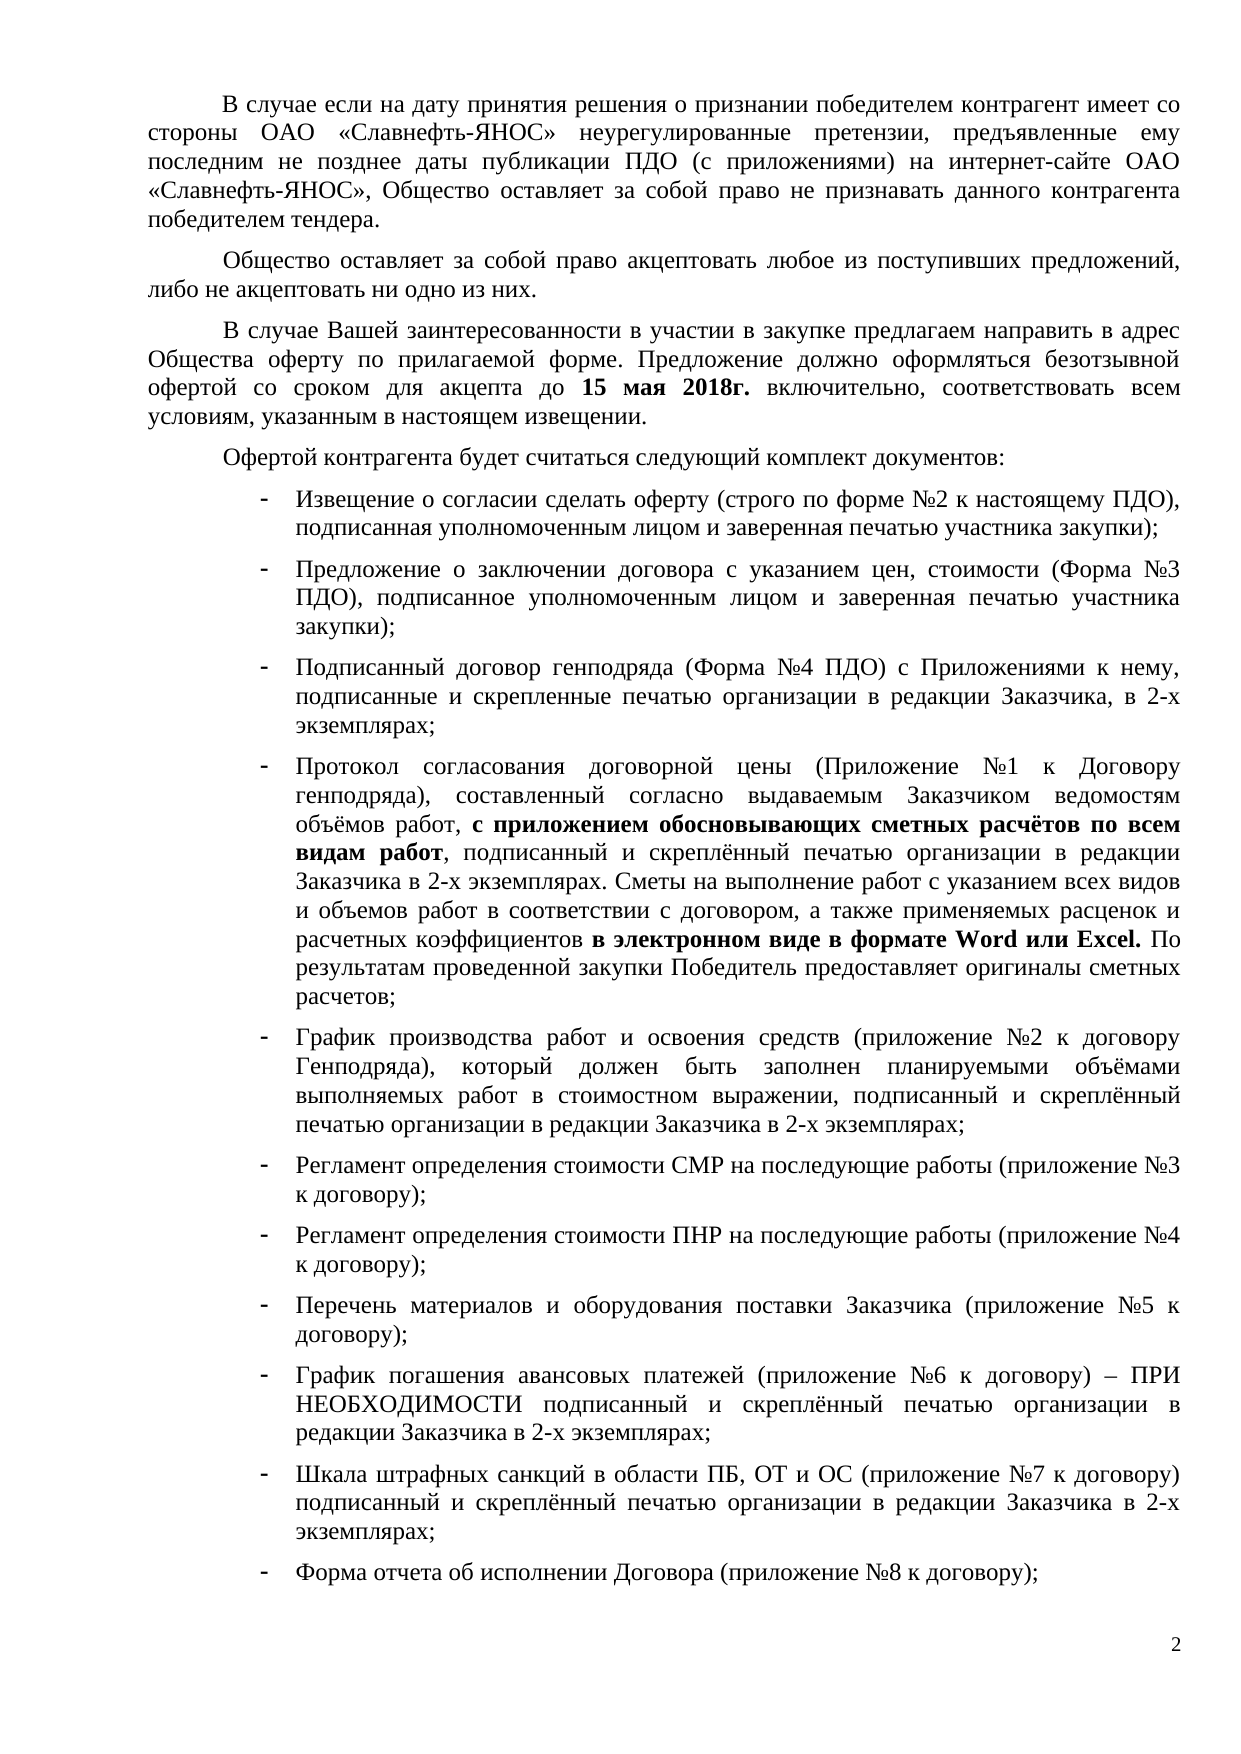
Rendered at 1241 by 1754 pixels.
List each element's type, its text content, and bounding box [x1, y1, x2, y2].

list Подписанный договор генподряда (Форма №4 ПДО) с Приложениями к нему, подписанные и скрепленные печатью организации в редакции Заказчика, в 2-х экземплярах; [260, 652, 1181, 739]
text Общество оставляет за собой право акцептовать любое из поступивших предложений, либо не акцептовать ни одно из них. [148, 245, 1181, 302]
list Шкала штрафных санкций в области ПБ, ОТ и ОС (приложение №7 к договору) подписанный и скреплённый печатью организации в редакции Заказчика в 2-х экземплярах; [260, 1459, 1181, 1545]
list Извещение о согласии сделать оферту (строго по форме №2 к настоящему ПДО), подписанная уполномоченным лицом и заверенная печатью участника закупки); [260, 484, 1181, 541]
text В случае если на дату принятия решения о признании победителем контрагент имеет со стороны ОАО «Славнефть-ЯНОС» неурегулированные претензии, предъявленные ему последним не позднее даты публикации ПДО (с приложениями) на интернет-сайте ОАО «Славнефть-ЯНОС», Общество оставляет за собой право не признавать данного контрагента победителем тендера. [148, 89, 1181, 232]
text В случае Вашей заинтересованности в участии в закупке предлагаем направить в адрес Общества оферту по прилагаемой форме. Предложение должно оформляться безотзывной офертой со сроком для акцепта до 15 мая 2018г. включительно, соответствовать всем условиям, указанным в настоящем извещении. [148, 315, 1181, 430]
list Регламент определения стоимости ПНР на последующие работы (приложение №4 к договору); [260, 1220, 1181, 1277]
list Регламент определения стоимости СМР на последующие работы (приложение №3 к договору); [260, 1150, 1181, 1207]
list Предложение о заключении договора с указанием цен, стоимости (Форма №3 ПДО), подписанное уполномоченным лицом и заверенная печатью участника закупки); [260, 554, 1181, 640]
list График производства работ и освоения средств (приложение №2 к договору Генподряда), который должен быть заполнен планируемыми объёмами выполняемых работ в стоимостном выражении, подписанный и скреплённый печатью организации в редакции Заказчика в 2-х экземплярах; [260, 1022, 1181, 1137]
list График погашения авансовых платежей (приложение №6 к договору) – ПРИ НЕОБХОДИМОСТИ подписанный и скреплённый печатью организации в редакции Заказчика в 2-х экземплярах; [260, 1360, 1181, 1446]
list Перечень материалов и оборудования поставки Заказчика (приложение №5 к договору); [260, 1290, 1181, 1347]
list Форма отчета об исполнении Договора (приложение №8 к договору); [260, 1557, 1181, 1586]
list Протокол согласования договорной цены (Приложение №1 к Договору генподряда), составленный согласно выдаваемым Заказчиком ведомостям объёмов работ, с приложением обосновывающих сметных расчётов по всем видам работ, подписанный и скреплённый печатью организации в редакции Заказчика в 2-х экземплярах. Сметы на выполнение работ с указанием всех видов и объемов работ в соответствии с договором, а также применяемых расценок и расчетных коэффициентов в электронном виде в формате Word или Excel. По результатам проведенной закупки Победитель предоставляет оригиналы сметных расчетов; [260, 751, 1181, 1010]
text Офертой контрагента будет считаться следующий комплект документов: [148, 442, 1181, 471]
